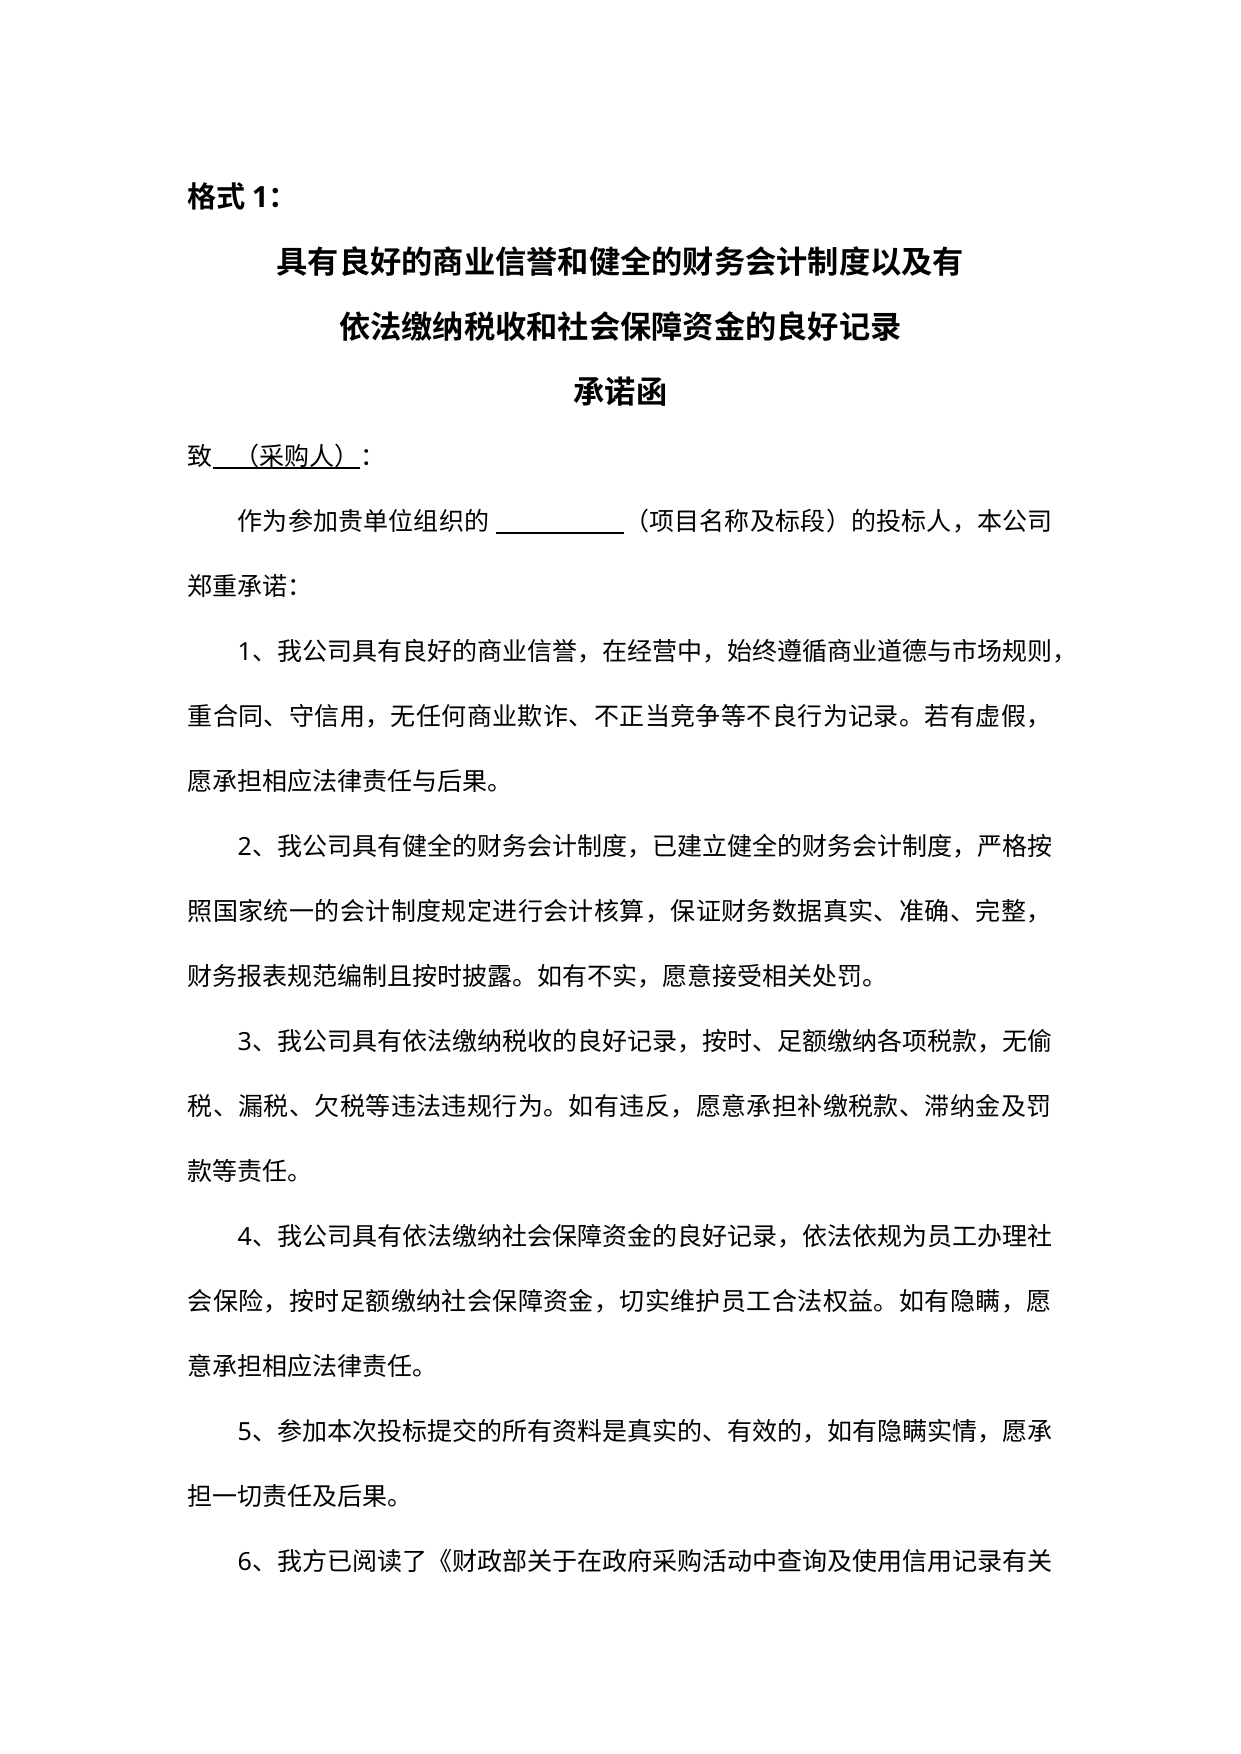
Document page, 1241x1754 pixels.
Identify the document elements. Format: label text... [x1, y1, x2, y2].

text 承诺函 [187, 357, 1053, 422]
text 4、我公司具有依法缴纳社会保障资金的良好记录，依法依规为员工办理社会保险，按时足额缴纳社会保障资金，切实维护员工合法权益。如有隐瞒，愿意承担相应法律责任。 [187, 1202, 1053, 1397]
text 具有良好的商业信誉和健全的财务会计制度以及有 [187, 227, 1053, 292]
text 5、参加本次投标提交的所有资料是真实的、有效的，如有隐瞒实情，愿承担一切责任及后果。 [187, 1397, 1053, 1527]
text 依法缴纳税收和社会保障资金的良好记录 [187, 292, 1053, 357]
text 致 （采购人）： [187, 422, 1053, 487]
text 2、我公司具有健全的财务会计制度，已建立健全的财务会计制度，严格按照国家统一的会计制度规定进行会计核算，保证财务数据真实、准确、完整，财务报表规范编制且按时披露。如有不实，愿意接受相关处罚。 [187, 812, 1053, 1007]
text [187, 1527, 1053, 1592]
text 1、我公司具有良好的商业信誉，在经营中，始终遵循商业道德与市场规则，重合同、守信用，无任何商业欺诈、不正当竞争等不良行为记录。若有虚假，愿承担相应法律责任与后果。 [187, 617, 1053, 812]
text 3、我公司具有依法缴纳税收的良好记录，按时、足额缴纳各项税款，无偷税、漏税、欠税等违法违规行为。如有违反，愿意承担补缴税款、滞纳金及罚款等责任。 [187, 1007, 1053, 1202]
text 格式1： [187, 162, 1053, 227]
text 作为参加贵单位组织的 （项目名称及标段）的投标人，本公司郑重承诺： [187, 487, 1053, 617]
